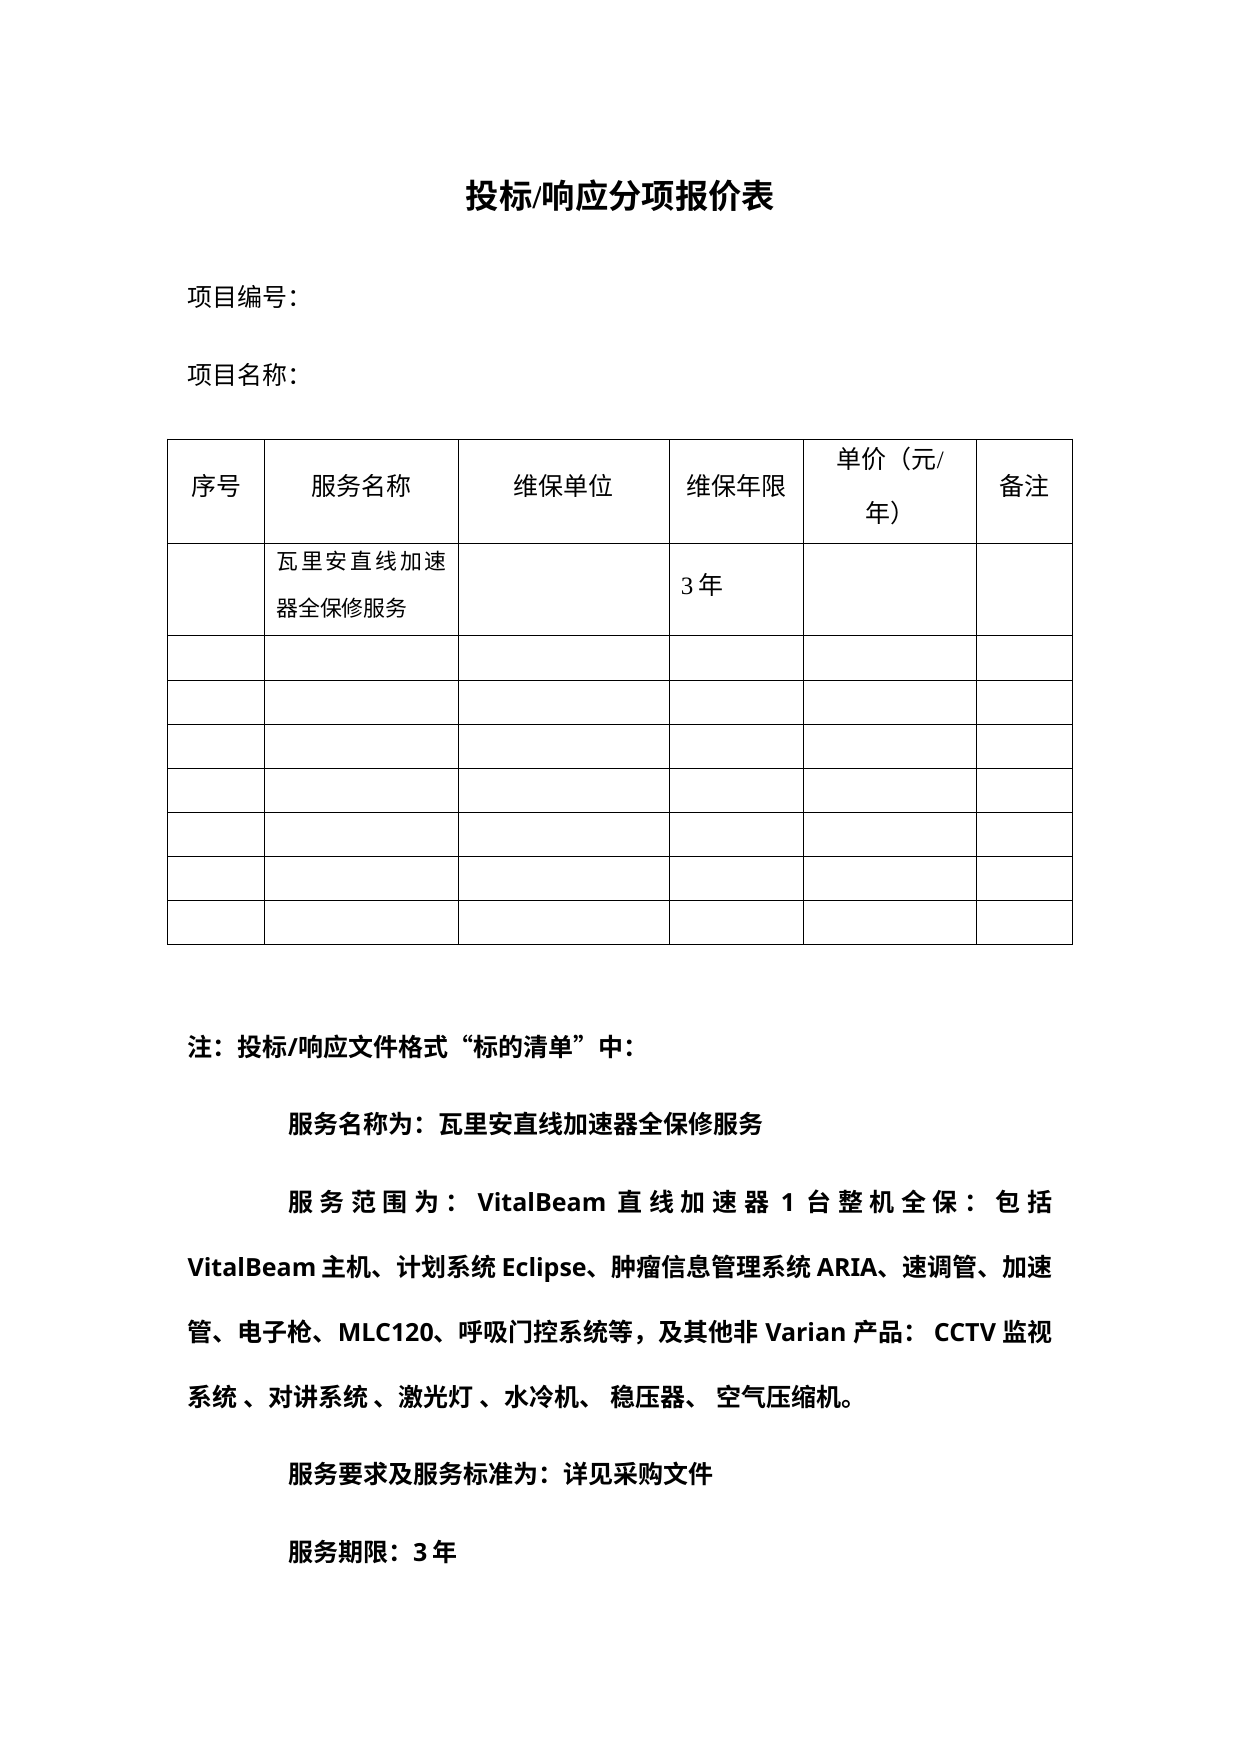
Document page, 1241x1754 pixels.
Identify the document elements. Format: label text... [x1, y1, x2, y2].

table_cell 3年 [670, 544, 803, 635]
table_cell [670, 636, 803, 679]
table_cell [977, 857, 1072, 900]
text 项目编号： [187, 263, 1053, 328]
table_cell [459, 813, 669, 856]
table_cell [670, 813, 803, 856]
table_cell [977, 813, 1072, 856]
table_cell [804, 725, 976, 768]
table_cell [804, 813, 976, 856]
text 服务要求及服务标准为：详见采购文件 [187, 1441, 1053, 1506]
subtitle 投标/响应分项报价表 [187, 162, 1053, 227]
table_cell [977, 725, 1072, 768]
table_cell [977, 544, 1072, 635]
table_cell [804, 681, 976, 723]
table_cell 瓦里安直线加速器全保修服务 [265, 544, 458, 635]
table_cell [459, 544, 669, 635]
table_cell [168, 636, 264, 679]
table_header 服务名称 [265, 440, 458, 543]
table_cell [977, 901, 1072, 944]
table_cell [168, 769, 264, 812]
table_cell [459, 769, 669, 812]
table_cell [168, 681, 264, 723]
text 服务期限：3年 [187, 1518, 1053, 1583]
table_cell [670, 725, 803, 768]
table_header 维保单位 [459, 440, 669, 543]
table_cell [265, 901, 458, 944]
table_cell [459, 636, 669, 679]
table_cell [265, 857, 458, 900]
table_cell [459, 857, 669, 900]
table_cell [670, 681, 803, 723]
table_cell [168, 857, 264, 900]
table_cell [804, 857, 976, 900]
table_header 单价（元/年） [804, 440, 976, 543]
table_header 维保年限 [670, 440, 803, 543]
text 项目名称： [187, 341, 1053, 406]
table_cell [265, 725, 458, 768]
table_cell [459, 681, 669, 723]
table_cell [459, 901, 669, 944]
table_cell [168, 901, 264, 944]
table_cell [670, 769, 803, 812]
table_cell [265, 769, 458, 812]
table_cell [977, 769, 1072, 812]
table_cell [265, 636, 458, 679]
table_cell [804, 636, 976, 679]
text 注：投标/响应文件格式“标的清单”中： [187, 1013, 1053, 1078]
table_header 备注 [977, 440, 1072, 543]
table_cell [670, 857, 803, 900]
table_cell [168, 544, 264, 635]
table_cell [168, 725, 264, 768]
table_cell [265, 813, 458, 856]
table_cell [977, 681, 1072, 723]
text 服务名称为：瓦里安直线加速器全保修服务 [187, 1091, 1053, 1156]
table_cell [265, 681, 458, 723]
table_cell [804, 769, 976, 812]
table_cell [977, 636, 1072, 679]
table_cell [168, 813, 264, 856]
table_cell [804, 544, 976, 635]
table_cell [670, 901, 803, 944]
table_header 序号 [168, 440, 264, 543]
text 服务范围为：VitalBeam直线加速器1台整机全保：包括VitalBeam主机、计划系统Eclipse、肿瘤信息管理系统ARIA、速调管、加速管、电子枪、MLC120、呼吸门控系统等，及其他非 Varian 产品： CCTV 监视系统 、对讲系统 、激光灯 、水冷机、 稳压器、 空气压缩机。 [187, 1168, 1053, 1428]
table_cell [804, 901, 976, 944]
table_cell [459, 725, 669, 768]
